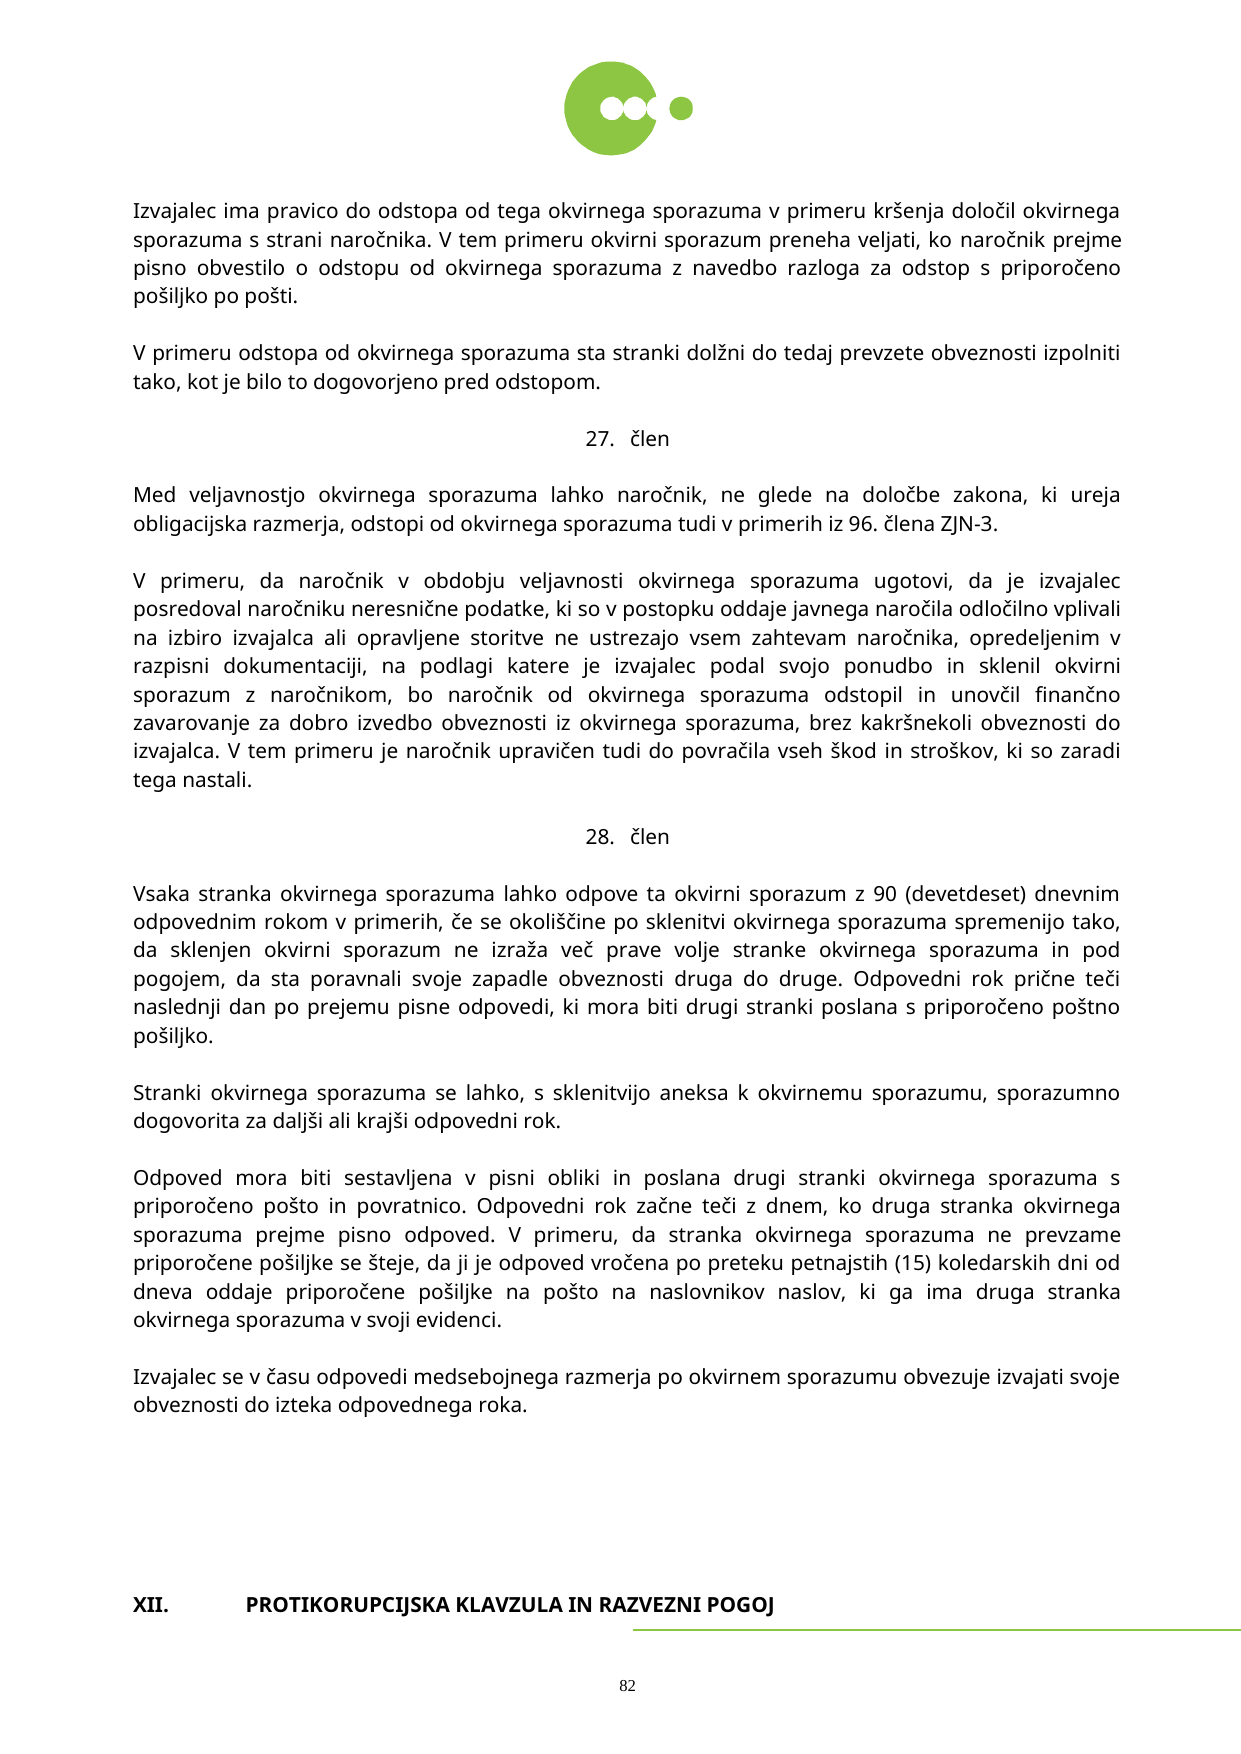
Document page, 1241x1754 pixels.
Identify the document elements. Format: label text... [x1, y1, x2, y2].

text Vsaka stranka okvirnega sporazuma lahko odpove ta okvirni sporazum z 90 (devetdeset) dnevnim odpovednim rokom v primerih, če se okoliščine po sklenitvi okvirnega sporazuma spremenijo tako, da sklenjen okvirni sporazum ne izraža več prave volje stranke okvirnega sporazuma in pod pogojem, da sta poravnali svoje zapadle obveznosti druga do druge. Odpovedni rok prične teči naslednji dan po prejemu pisne odpovedi, ki mora biti drugi stranki poslana s priporočeno poštno pošiljko. [133, 879, 1122, 1049]
text Izvajalec se v času odpovedi medsebojnega razmerja po okvirnem sporazumu obvezuje izvajati svoje obveznosti do izteka odpovednega roka. [133, 1362, 1122, 1419]
text Izvajalec ima pravico do odstopa od tega okvirnega sporazuma v primeru kršenja določil okvirnega sporazuma s strani naročnika. V tem primeru okvirni sporazum preneha veljati, ko naročnik prejme pisno obvestilo o odstopu od okvirnega sporazuma z navedbo razloga za odstop s priporočeno pošiljko po pošti. [133, 196, 1122, 310]
text Odpoved mora biti sestavljena v pisni obliki in poslana drugi stranki okvirnega sporazuma s priporočeno pošto in povratnico. Odpovedni rok začne teči z dnem, ko druga stranka okvirnega sporazuma prejme pisno odpoved. V primeru, da stranka okvirnega sporazuma ne prevzame priporočene pošiljke se šteje, da ji je odpoved vročena po preteku petnajstih (15) koledarskih dni od dneva oddaje priporočene pošiljke na pošto na naslovnikov naslov, ki ga ima druga stranka okvirnega sporazuma v svoji evidenci. [133, 1163, 1122, 1334]
text V primeru odstopa od okvirnega sporazuma sta stranki dolžni do tedaj prevzete obveznosti izpolniti tako, kot je bilo to dogovorjeno pred odstopom. [133, 338, 1122, 395]
text Stranki okvirnega sporazuma se lahko, s sklenitvijo aneksa k okvirnemu sporazumu, sporazumno dogovorita za daljši ali krajši odpovedni rok. [133, 1078, 1122, 1135]
text Med veljavnostjo okvirnega sporazuma lahko naročnik, ne glede na določbe zakona, ki ureja obligacijska razmerja, odstopi od okvirnega sporazuma tudi v primerih iz 96. člena ZJN-3. [133, 481, 1122, 537]
text V primeru, da naročnik v obdobju veljavnosti okvirnega sporazuma ugotovi, da je izvajalec posredoval naročniku neresnične podatke, ki so v postopku oddaje javnega naročila odločilno vplivali na izbiro izvajalca ali opravljene storitve ne ustrezajo vsem zahtevam naročnika, opredeljenim v razpisni dokumentaciji, na podlagi katere je izvajalec podal svojo ponudbo in sklenil okvirni sporazum z naročnikom, bo naročnik od okvirnega sporazuma odstopil in unovčil finančno zavarovanje za dobro izvedbo obveznosti iz okvirnega sporazuma, brez kakršnekoli obveznosti do izvajalca. V tem primeru je naročnik upravičen tudi do povračila vseh škod in stroškov, ki so zaradi tega nastali. [133, 566, 1122, 793]
list člen [133, 822, 1122, 850]
list člen [133, 424, 1122, 452]
list PROTIKORUPCIJSKA KLAVZULA IN RAZVEZNI POGOJ [133, 1590, 1122, 1618]
